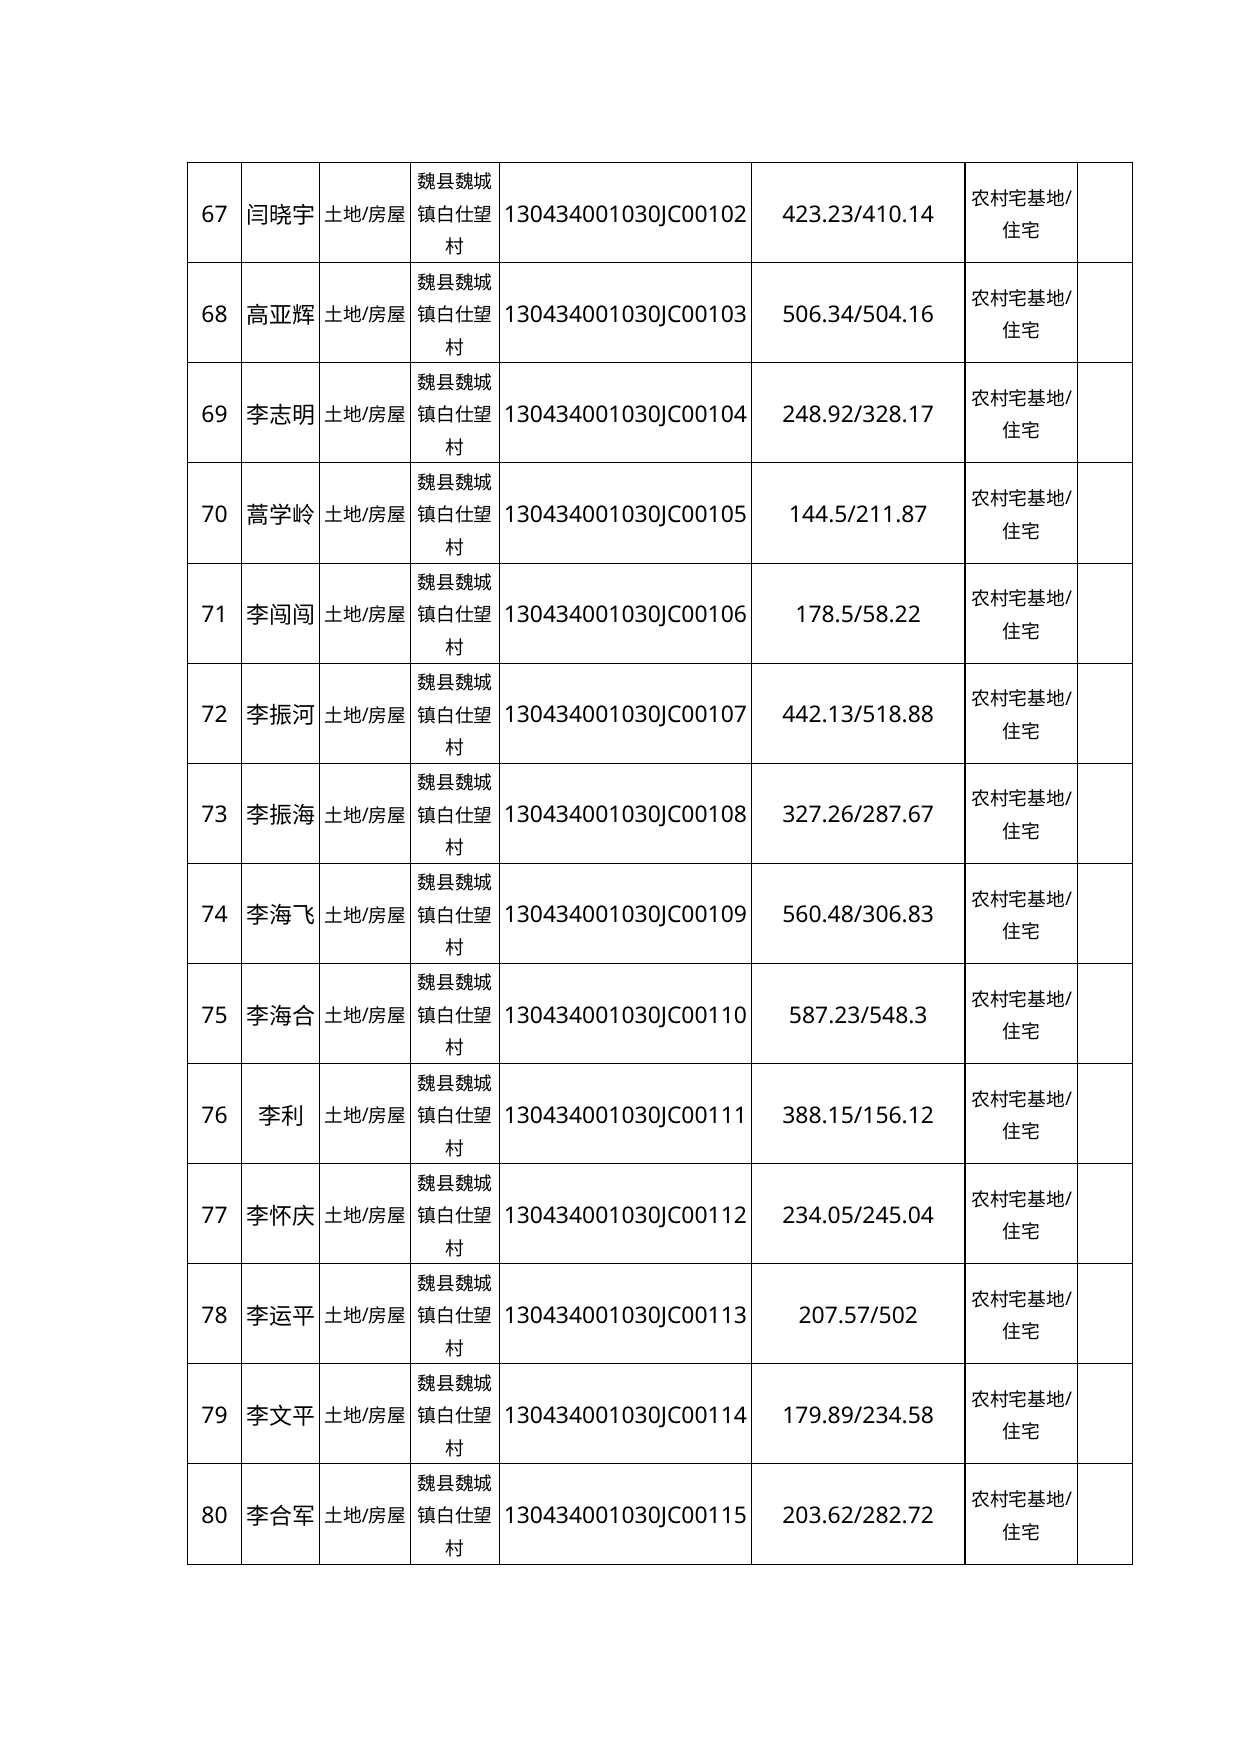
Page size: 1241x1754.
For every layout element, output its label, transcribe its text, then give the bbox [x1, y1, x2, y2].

table_cell [1078, 1464, 1132, 1563]
table_cell 130434001030JC00107 [500, 664, 751, 763]
table_cell 130434001030JC00112 [500, 1164, 751, 1263]
table_cell 李海合 [242, 964, 319, 1063]
table_cell 魏县魏城镇白仕望村 [411, 1064, 499, 1163]
table_cell 李志明 [242, 363, 319, 462]
table_cell 80 [188, 1464, 241, 1563]
table_cell [1078, 1364, 1132, 1463]
table_cell 土地/房屋 [320, 1164, 410, 1263]
table_cell 李合军 [242, 1464, 319, 1563]
table_cell [1078, 864, 1132, 963]
table_cell [1078, 1264, 1132, 1363]
table_cell 农村宅基地/住宅 [966, 263, 1077, 362]
table_cell 魏县魏城镇白仕望村 [411, 463, 499, 562]
table_cell 李运平 [242, 1264, 319, 1363]
table_cell 130434001030JC00115 [500, 1464, 751, 1563]
table_cell 魏县魏城镇白仕望村 [411, 564, 499, 662]
table_cell 179.89/234.58 [752, 1364, 964, 1463]
table_cell [1078, 363, 1132, 462]
table_cell 327.26/287.67 [752, 764, 964, 863]
table_cell 农村宅基地/住宅 [966, 1464, 1077, 1563]
table_cell [1078, 764, 1132, 863]
table_cell 388.15/156.12 [752, 1064, 964, 1163]
table_cell 69 [188, 363, 241, 462]
table_cell 土地/房屋 [320, 1364, 410, 1463]
table_cell 130434001030JC00102 [500, 163, 751, 262]
table_cell 李文平 [242, 1364, 319, 1463]
table_cell 蒿学岭 [242, 463, 319, 562]
table_cell 魏县魏城镇白仕望村 [411, 1464, 499, 1563]
table_cell 79 [188, 1364, 241, 1463]
table_cell 130434001030JC00108 [500, 764, 751, 863]
table_cell 农村宅基地/住宅 [966, 163, 1077, 262]
table_cell 248.92/328.17 [752, 363, 964, 462]
table_cell 农村宅基地/住宅 [966, 664, 1077, 763]
table_cell 178.5/58.22 [752, 564, 964, 662]
table_cell 203.62/282.72 [752, 1464, 964, 1563]
table_cell 130434001030JC00106 [500, 564, 751, 662]
table_cell 130434001030JC00111 [500, 1064, 751, 1163]
table_cell 魏县魏城镇白仕望村 [411, 163, 499, 262]
table_cell 130434001030JC00110 [500, 964, 751, 1063]
table_cell 土地/房屋 [320, 1264, 410, 1363]
table_cell 农村宅基地/住宅 [966, 1264, 1077, 1363]
table_cell [1078, 1064, 1132, 1163]
table_cell 130434001030JC00104 [500, 363, 751, 462]
table_cell 魏县魏城镇白仕望村 [411, 864, 499, 963]
table_cell 土地/房屋 [320, 1464, 410, 1563]
table_cell 魏县魏城镇白仕望村 [411, 964, 499, 1063]
table_cell 农村宅基地/住宅 [966, 564, 1077, 662]
table_cell [1078, 463, 1132, 562]
table_cell [1078, 263, 1132, 362]
table_cell 李利 [242, 1064, 319, 1163]
table_cell 土地/房屋 [320, 263, 410, 362]
table_cell 李振河 [242, 664, 319, 763]
table_cell 442.13/518.88 [752, 664, 964, 763]
table_cell 506.34/504.16 [752, 263, 964, 362]
table_cell 土地/房屋 [320, 1064, 410, 1163]
table_cell 魏县魏城镇白仕望村 [411, 263, 499, 362]
table_cell 71 [188, 564, 241, 662]
table_cell 土地/房屋 [320, 163, 410, 262]
table_cell 77 [188, 1164, 241, 1263]
table_cell 234.05/245.04 [752, 1164, 964, 1263]
table_cell 高亚辉 [242, 263, 319, 362]
table_cell 72 [188, 664, 241, 763]
table_cell 李闯闯 [242, 564, 319, 662]
table_cell 李海飞 [242, 864, 319, 963]
table_cell [1078, 1164, 1132, 1263]
table_cell [1078, 964, 1132, 1063]
table_cell 农村宅基地/住宅 [966, 964, 1077, 1063]
table_cell 魏县魏城镇白仕望村 [411, 1164, 499, 1263]
table_cell 73 [188, 764, 241, 863]
table_cell 农村宅基地/住宅 [966, 1064, 1077, 1163]
table_cell 67 [188, 163, 241, 262]
table_cell 农村宅基地/住宅 [966, 764, 1077, 863]
table_cell 农村宅基地/住宅 [966, 1164, 1077, 1263]
table_cell 130434001030JC00103 [500, 263, 751, 362]
table_cell 130434001030JC00109 [500, 864, 751, 963]
table_cell 423.23/410.14 [752, 163, 964, 262]
table_cell 土地/房屋 [320, 864, 410, 963]
table_cell 土地/房屋 [320, 764, 410, 863]
table_cell [1078, 664, 1132, 763]
table_cell 74 [188, 864, 241, 963]
table_cell [1078, 564, 1132, 662]
table_cell 土地/房屋 [320, 664, 410, 763]
table_cell 土地/房屋 [320, 363, 410, 462]
table_cell 75 [188, 964, 241, 1063]
table_cell 70 [188, 463, 241, 562]
table_cell [1078, 163, 1132, 262]
table_cell 76 [188, 1064, 241, 1163]
table_cell 魏县魏城镇白仕望村 [411, 764, 499, 863]
table_cell 130434001030JC00114 [500, 1364, 751, 1463]
table_cell 土地/房屋 [320, 463, 410, 562]
table_cell 78 [188, 1264, 241, 1363]
table_cell 207.57/502 [752, 1264, 964, 1363]
table_cell 农村宅基地/住宅 [966, 463, 1077, 562]
table_cell 闫晓宇 [242, 163, 319, 262]
table_cell 144.5/211.87 [752, 463, 964, 562]
table_cell 68 [188, 263, 241, 362]
table_cell 土地/房屋 [320, 964, 410, 1063]
table_cell 560.48/306.83 [752, 864, 964, 963]
table_cell 李怀庆 [242, 1164, 319, 1263]
table_cell 魏县魏城镇白仕望村 [411, 1364, 499, 1463]
table_cell 土地/房屋 [320, 564, 410, 662]
table_cell 魏县魏城镇白仕望村 [411, 1264, 499, 1363]
table_cell 农村宅基地/住宅 [966, 864, 1077, 963]
table_cell 130434001030JC00105 [500, 463, 751, 562]
table_cell 李振海 [242, 764, 319, 863]
table_cell 130434001030JC00113 [500, 1264, 751, 1363]
table_cell 587.23/548.3 [752, 964, 964, 1063]
table_cell 魏县魏城镇白仕望村 [411, 664, 499, 763]
table_cell 魏县魏城镇白仕望村 [411, 363, 499, 462]
table_cell 农村宅基地/住宅 [966, 1364, 1077, 1463]
table_cell 农村宅基地/住宅 [966, 363, 1077, 462]
